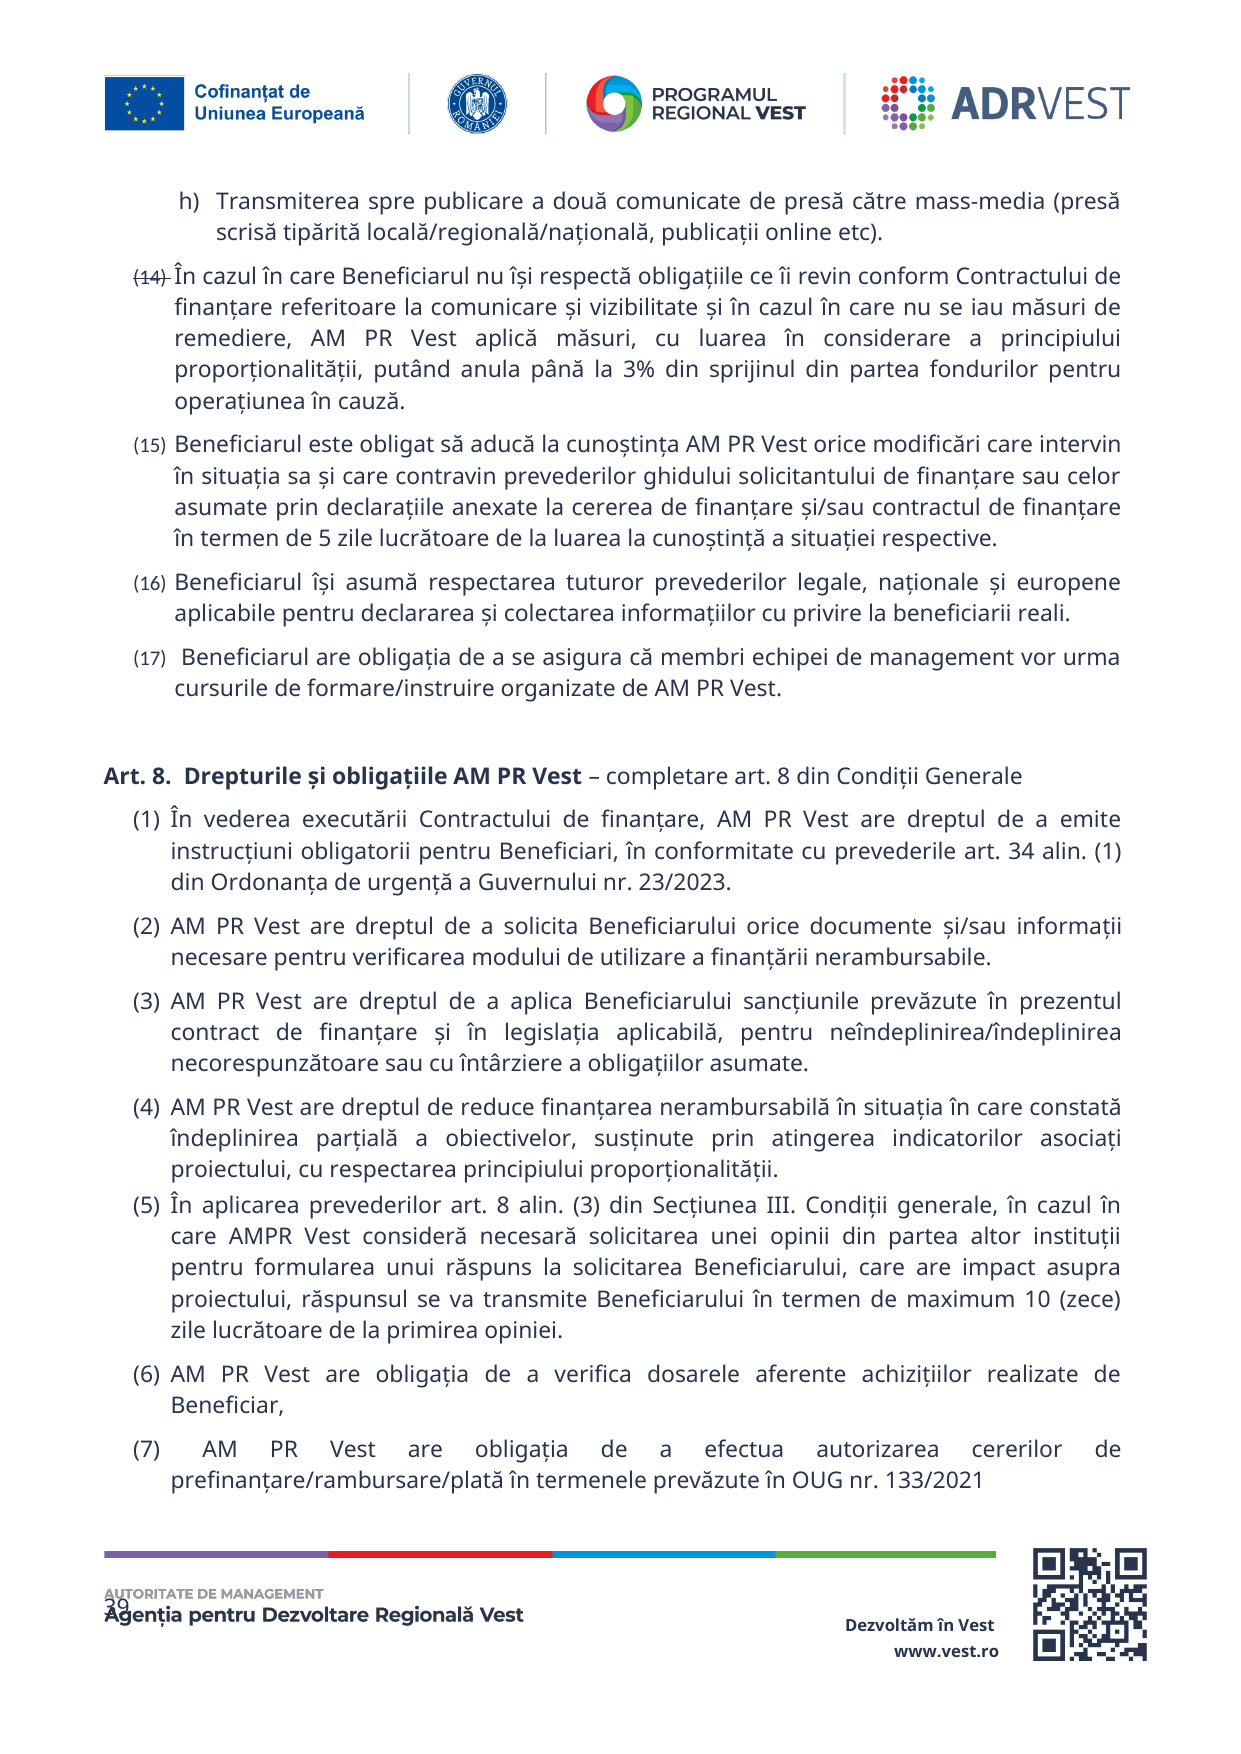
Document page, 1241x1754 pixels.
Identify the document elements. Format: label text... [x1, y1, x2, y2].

list AM PR Vest are obligația de a efectua autorizarea cererilor de prefinanțare/rambursare/plată în termenele prevăzute în OUG nr. 133/2021 [133, 1432, 1122, 1495]
list În aplicarea prevederilor art. 8 alin. (3) din Secțiunea III. Condiții generale, în cazul în care AMPR Vest consideră necesară solicitarea unei opinii din partea altor instituții pentru formularea unui răspuns la solicitarea Beneficiarului, care are impact asupra proiectului, răspunsul se va transmite Beneficiarului în termen de maximum 10 (zece) zile lucrătoare de la primirea opiniei. [133, 1189, 1122, 1345]
list În vederea executării Contractului de finanțare, AM PR Vest are dreptul de a emite instrucțiuni obligatorii pentru Beneficiari, în conformitate cu prevederile art. 34 alin. (1) din Ordonanța de urgență a Guvernului nr. 23/2023. [133, 803, 1122, 897]
text Art. 8. Drepturile şi obligaţiile AM PR Vest – completare art. 8 din Condiții Generale [103, 759, 1122, 791]
list Beneficiarul își asumă respectarea tuturor prevederilor legale, naționale și europene aplicabile pentru declararea și colectarea informațiilor cu privire la beneficiarii reali. [133, 566, 1122, 628]
picture [1025, 1539, 1156, 1670]
list AM PR Vest are dreptul de a aplica Beneficiarului sancțiunile prevăzute în prezentul contract de finanțare și în legislația aplicabilă, pentru neîndeplinirea/îndeplinirea necorespunzătoare sau cu întârziere a obligațiilor asumate. [133, 984, 1122, 1078]
list AM PR Vest are dreptul de a solicita Beneficiarului orice documente şi/sau informaţii necesare pentru verificarea modului de utilizare a finanţării nerambursabile. [133, 909, 1122, 972]
list Beneficiarul este obligat să aducă la cunoștința AM PR Vest orice modificări care intervin în situația sa și care contravin prevederilor ghidului solicitantului de finanțare sau celor asumate prin declarațiile anexate la cererea de finanțare și/sau contractul de finanțare în termen de 5 zile lucrătoare de la luarea la cunoștință a situației respective. [133, 428, 1122, 553]
picture [103, 73, 1131, 134]
list Beneficiarul are obligația de a se asigura că membri echipei de management vor urma cursurile de formare/instruire organizate de AM PR Vest. [133, 641, 1122, 703]
list Transmiterea spre publicare a două comunicate de presă către mass-media (presă scrisă tipărită locală/regională/națională, publicații online etc). [178, 184, 1122, 247]
list AM PR Vest are dreptul de reduce finanțarea nerambursabilă în situaţia în care constată îndeplinirea parţială a obiectivelor, susținute prin atingerea indicatorilor asociați proiectului, cu respectarea principiului proporționalității. [133, 1091, 1122, 1184]
list AM PR Vest are obligația de a verifica dosarele aferente achizițiilor realizate de Beneficiar, [133, 1357, 1122, 1420]
list În cazul în care Beneficiarul nu își respectă obligațiile ce îi revin conform Contractului de finanțare referitoare la comunicare și vizibilitate și în cazul în care nu se iau măsuri de remediere, AM PR Vest aplică măsuri, cu luarea în considerare a principiului proporționalității, putând anula până la 3% din sprijinul din partea fondurilor pentru operațiunea în cauză. [133, 259, 1122, 416]
